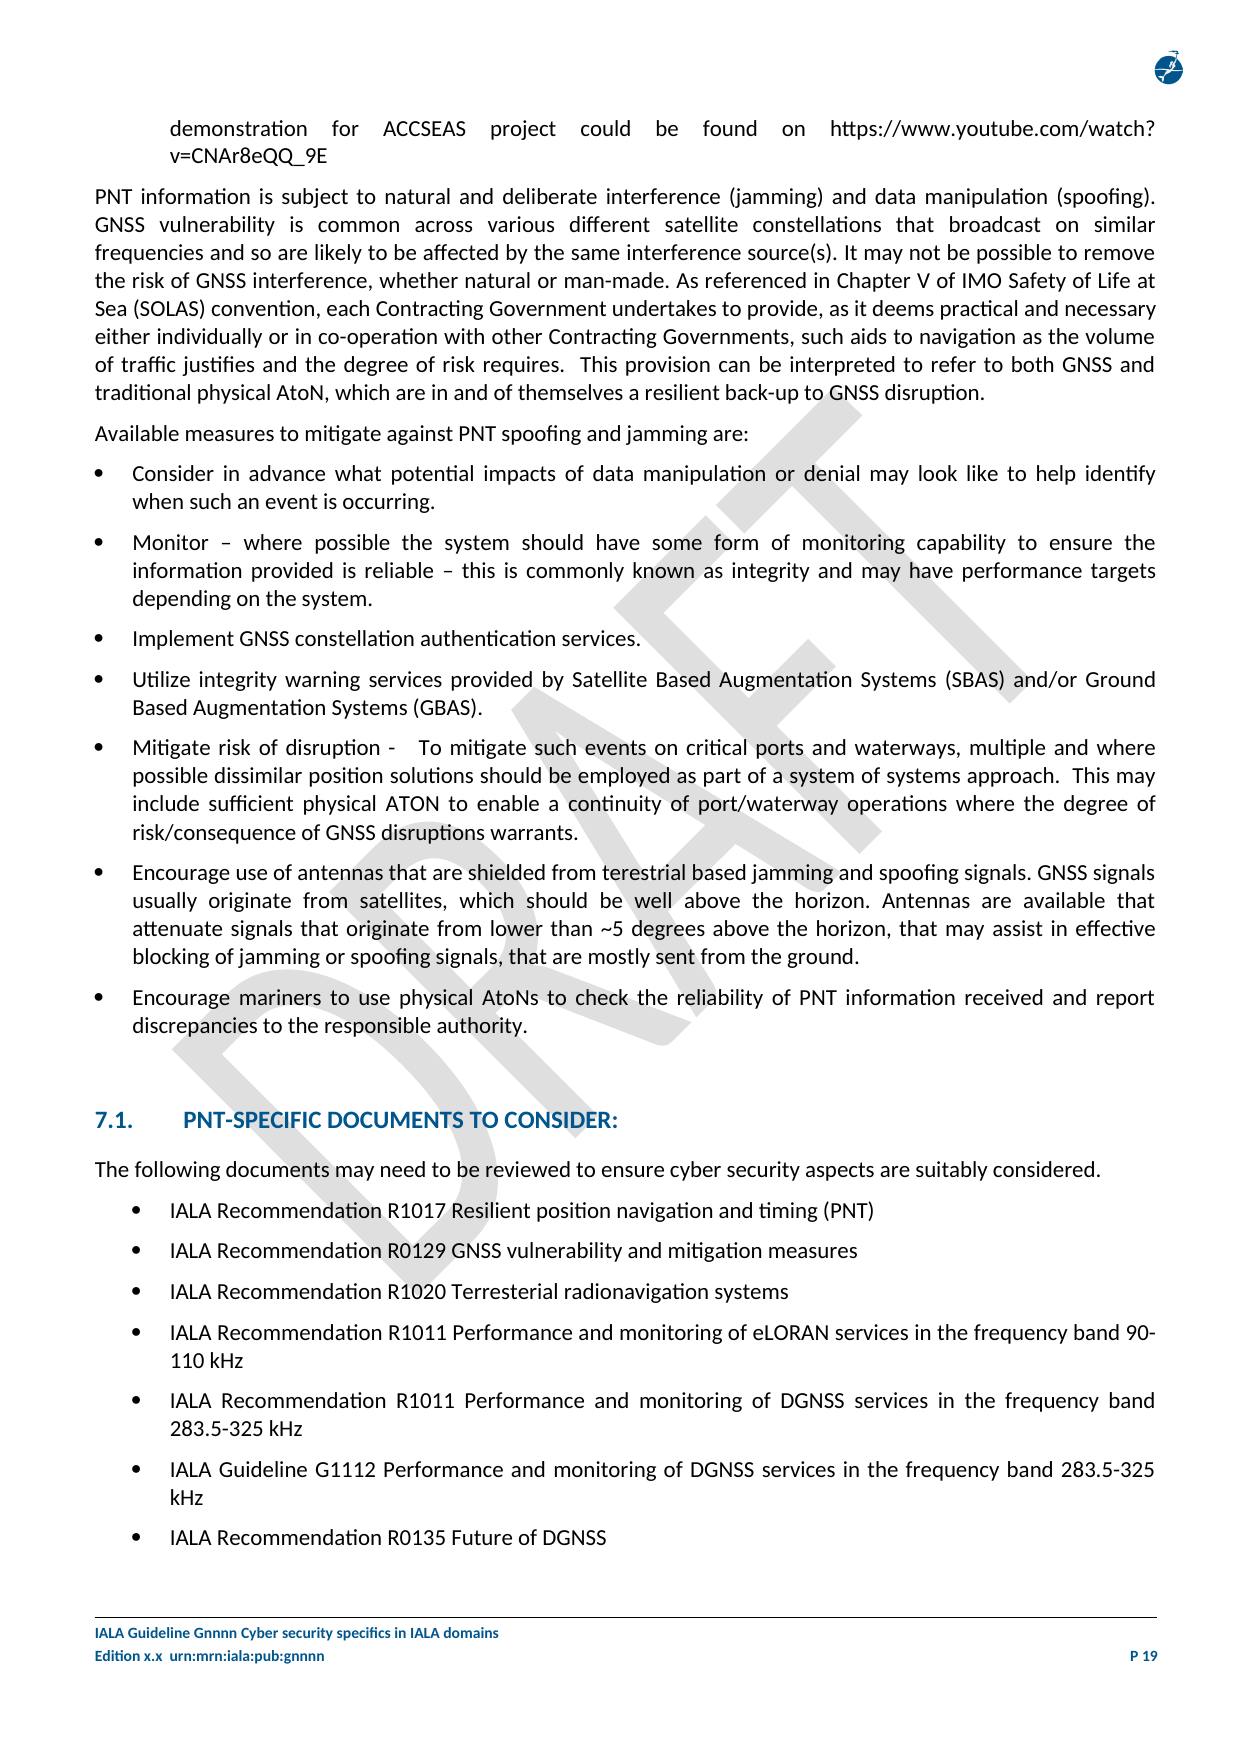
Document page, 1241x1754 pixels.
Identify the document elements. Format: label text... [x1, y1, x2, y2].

text PNT information is subject to natural and deliberate interference (jamming) and data manipulation (spoofing). GNSS vulnerability is common across various different satellite constellations that broadcast on similar frequencies and so are likely to be affected by the same interference source(s). It may not be possible to remove the risk of GNSS interference, whether natural or man-made. As referenced in Chapter V of IMO Safety of Life at Sea (SOLAS) convention, each Contracting Government undertakes to provide, as it deems practical and necessary either individually or in co-operation with other Contracting Governments, such aids to navigation as the volume of traffic justifies and the degree of risk requires. This provision can be interpreted to refer to both GNSS and traditional physical AtoN, which are in and of themselves a resilient back-up to GNSS disruption. [94, 182, 1157, 406]
list Consider in advance what potential impacts of data manipulation or denial may look like to help identify when such an event is occurring. [94, 459, 1157, 515]
list Monitor – where possible the system should have some form of monitoring capability to ensure the information provided is reliable – this is commonly known as integrity and may have performance targets depending on the system. [94, 528, 1157, 612]
text The following documents may need to be reviewed to ensure cyber security aspects are suitably considered. [94, 1156, 1157, 1184]
subtitle PNT-specific documents to consider: [94, 1104, 1157, 1135]
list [132, 114, 1157, 170]
list IALA Recommendation R1011 Performance and monitoring of DGNSS services in the frequency band 283.5-325 kHz [132, 1386, 1157, 1442]
list Utilize integrity warning services provided by Satellite Based Augmentation Systems (SBAS) and/or Ground Based Augmentation Systems (GBAS). [94, 665, 1157, 721]
list Encourage use of antennas that are shielded from terestrial based jamming and spoofing signals. GNSS signals usually originate from satellites, which should be well above the horizon. Antennas are available that attenuate signals that originate from lower than ~5 degrees above the horizon, that may assist in effective blocking of jamming or spoofing signals, that are mostly sent from the ground. [94, 858, 1157, 970]
list Mitigate risk of disruption - To mitigate such events on critical ports and waterways, multiple and where possible dissimilar position solutions should be employed as part of a system of systems approach. This may include sufficient physical ATON to enable a continuity of port/waterway operations where the degree of risk/consequence of GNSS disruptions warrants. [94, 733, 1157, 846]
list IALA Recommendation R0129 GNSS vulnerability and mitigation measures [132, 1237, 1157, 1265]
list IALA Recommendation R1017 Resilient position navigation and timing (PNT) [132, 1196, 1157, 1224]
text Available measures to mitigate against PNT spoofing and jamming are: [94, 419, 1157, 447]
list IALA Recommendation R1011 Performance and monitoring of eLORAN services in the frequency band 90-110 kHz [132, 1318, 1157, 1374]
list IALA Guideline G1112 Performance and monitoring of DGNSS services in the frequency band 283.5-325 kHz [132, 1455, 1157, 1511]
list IALA Recommendation R1020 Terresterial radionavigation systems [132, 1277, 1157, 1305]
list Encourage mariners to use physical AtoNs to check the reliability of PNT information received and report discrepancies to the responsible authority. [94, 983, 1157, 1039]
list IALA Recommendation R0135 Future of DGNSS [132, 1523, 1157, 1551]
picture [1123, 0, 1241, 119]
list Implement GNSS constellation authentication services. [94, 624, 1157, 652]
